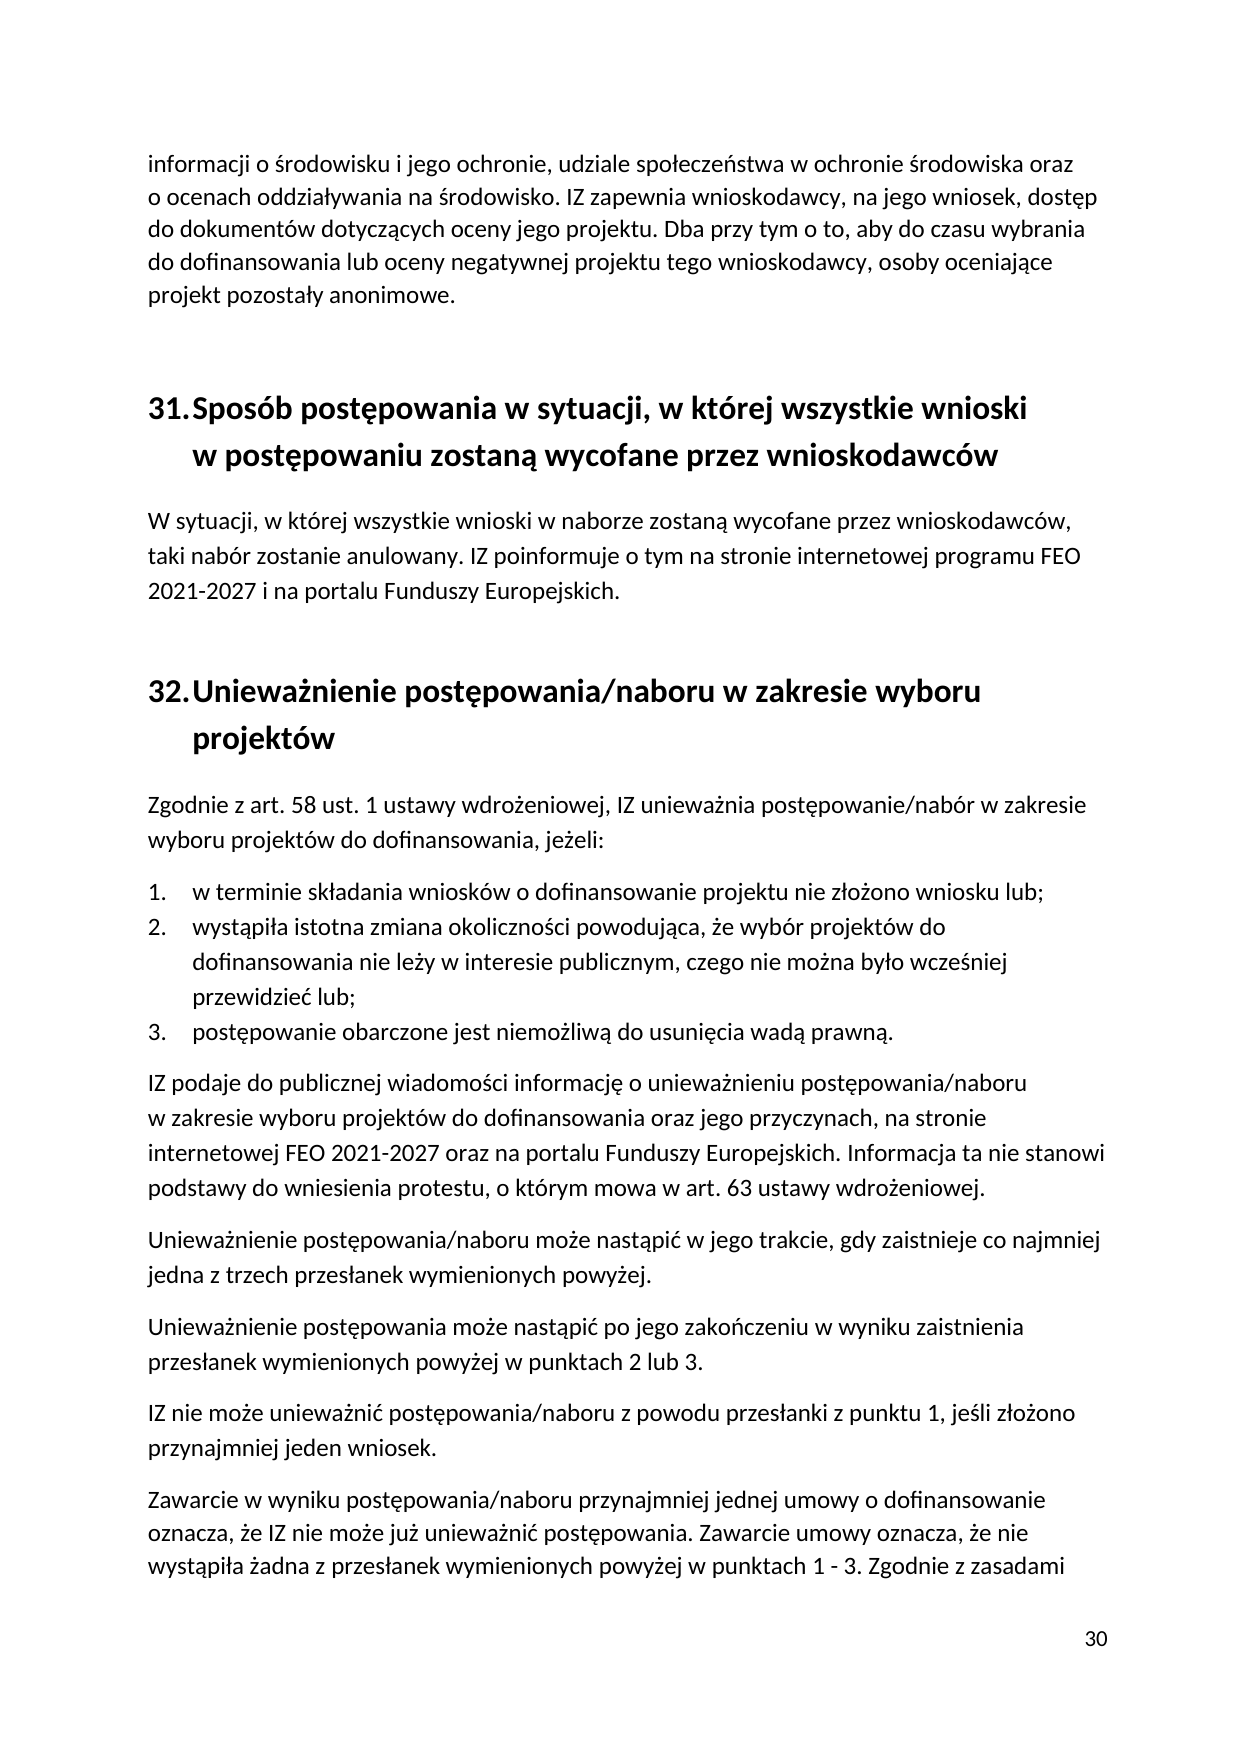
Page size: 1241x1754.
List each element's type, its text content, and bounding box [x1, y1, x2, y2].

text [148, 1484, 1107, 1580]
list postępowanie obarczone jest niemożliwą do usunięcia wadą prawną. [148, 1016, 1107, 1046]
text Zgodnie z art. 58 ust. 1 ustawy wdrożeniowej, IZ unieważnia postępowanie/nabór w zakresie wyboru projektów do dofinansowania, jeżeli: [148, 789, 1107, 854]
list w terminie składania wniosków o dofinansowanie projektu nie złożono wniosku lub; [148, 876, 1107, 906]
subtitle Sposób postępowania w sytuacji, w której wszystkie wnioski w postępowaniu zostaną wycofane przez wnioskodawców [148, 387, 1107, 474]
list wystąpiła istotna zmiana okoliczności powodująca, że wybór projektów do dofinansowania nie leży w interesie publicznym, czego nie można było wcześniej przewidzieć lub; [148, 911, 1107, 1011]
text IZ nie może unieważnić postępowania/naboru z powodu przesłanki z punktu 1, jeśli złożono przynajmniej jeden wniosek. [148, 1397, 1107, 1463]
text Unieważnienie postępowania/naboru może nastąpić w jego trakcie, gdy zaistnieje co najmniej jedna z trzech przesłanek wymienionych powyżej. [148, 1224, 1107, 1289]
text IZ podaje do publicznej wiadomości informację o unieważnieniu postępowania/naboru w zakresie wyboru projektów do dofinansowania oraz jego przyczynach, na stronie internetowej FEO 2021-2027 oraz na portalu Funduszy Europejskich. Informacja ta nie stanowi podstawy do wniesienia protestu, o którym mowa w art. 63 ustawy wdrożeniowej. [148, 1067, 1107, 1203]
subtitle Unieważnienie postępowania/naboru w zakresie wyboru projektów [148, 670, 1107, 758]
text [148, 148, 1107, 310]
text W sytuacji, w której wszystkie wnioski w naborze zostaną wycofane przez wnioskodawców, taki nabór zostanie anulowany. IZ poinformuje o tym na stronie internetowej programu FEO 2021-2027 i na portalu Funduszy Europejskich. [148, 505, 1107, 606]
text Unieważnienie postępowania może nastąpić po jego zakończeniu w wyniku zaistnienia przesłanek wymienionych powyżej w punktach 2 lub 3. [148, 1311, 1107, 1376]
